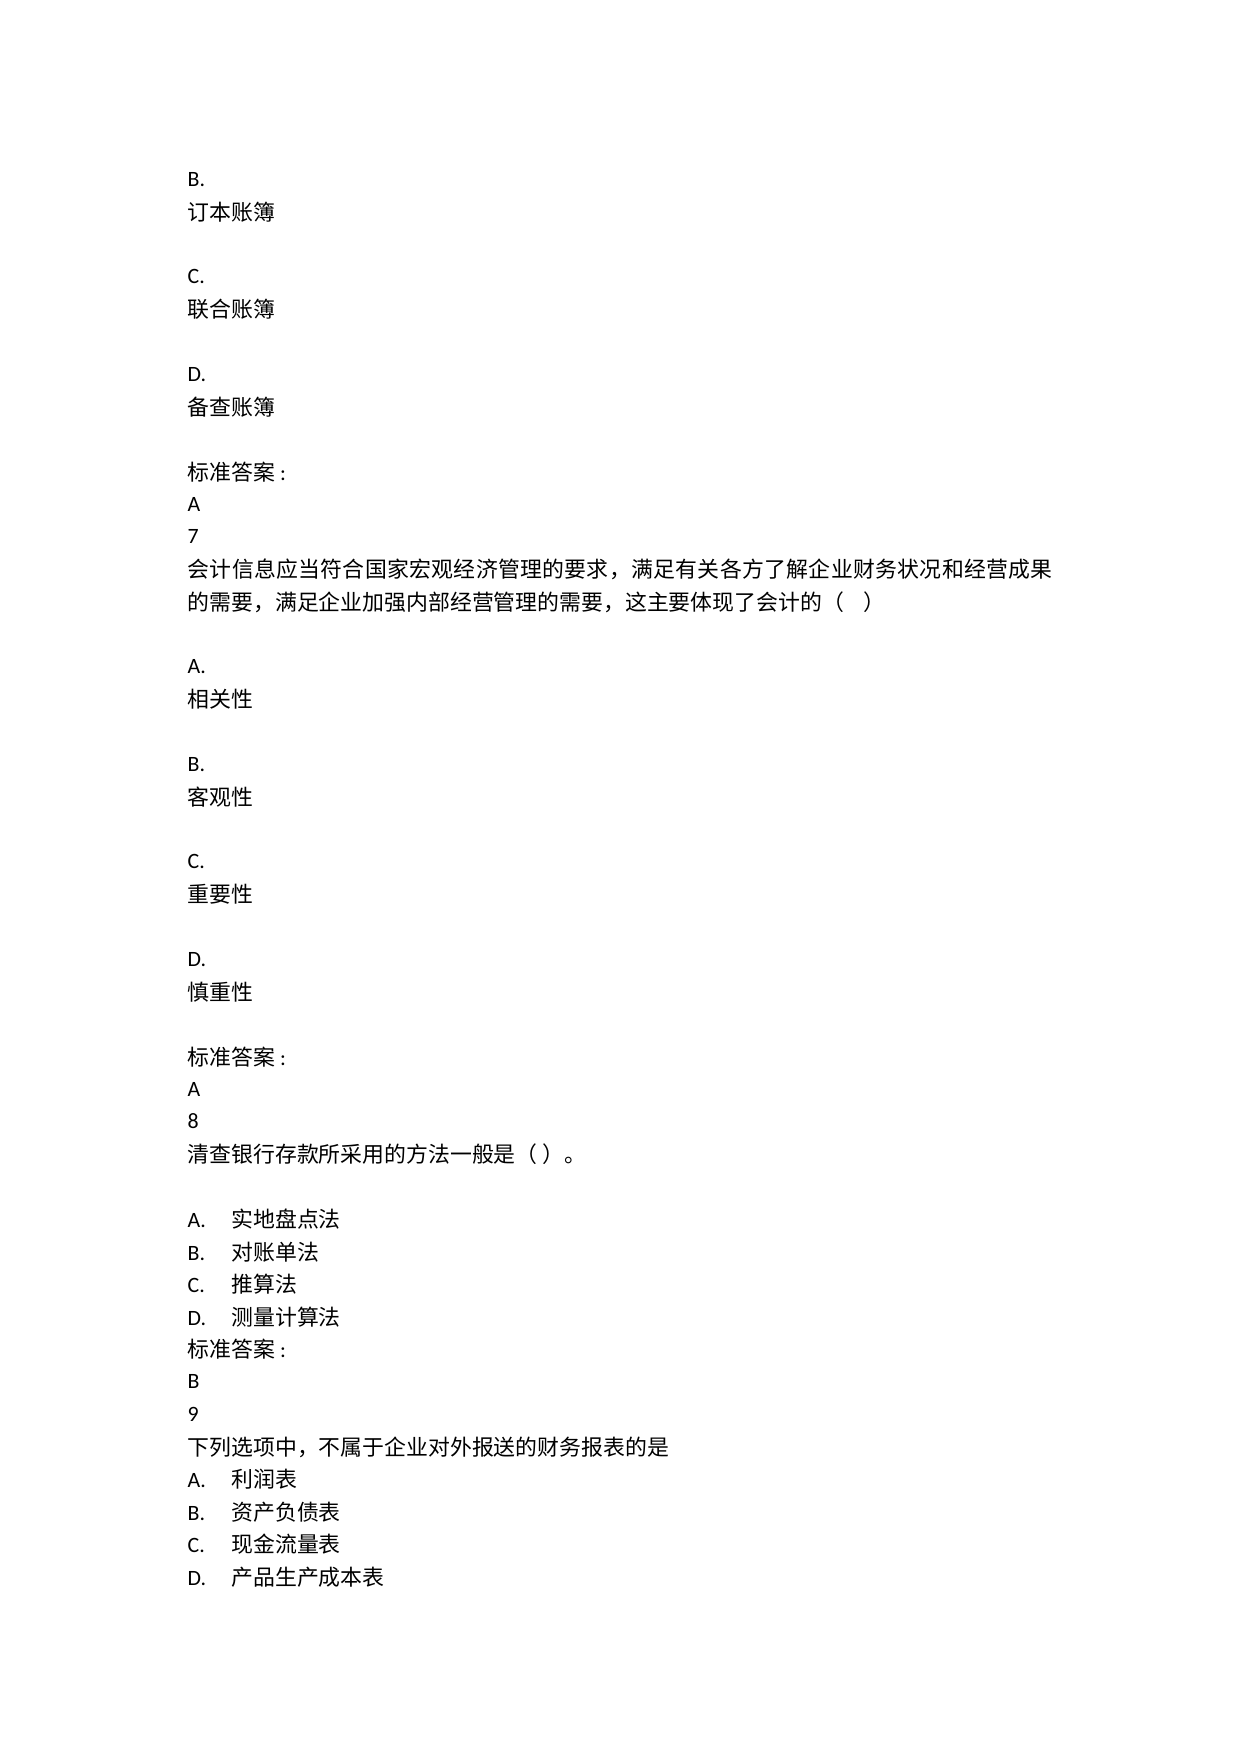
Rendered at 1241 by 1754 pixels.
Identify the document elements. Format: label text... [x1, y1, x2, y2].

text 备查账簿 [187, 389, 1053, 422]
text 标准答案 : [187, 1039, 1053, 1072]
text A. 利润表 [187, 1462, 1053, 1494]
text B. 对账单法 [187, 1234, 1053, 1267]
text D. [187, 357, 1053, 389]
text 联合账簿 [187, 292, 1053, 324]
text 订本账簿 [187, 194, 1053, 227]
text 会计信息应当符合国家宏观经济管理的要求，满足有关各方了解企业财务状况和经营成果的需要，满足企业加强内部经营管理的需要，这主要体现了会计的（ ） [187, 552, 1053, 617]
text 清查银行存款所采用的方法一般是（ ）。 [187, 1137, 1053, 1169]
text B. [187, 162, 1053, 194]
text C. 现金流量表 [187, 1527, 1053, 1559]
text 下列选项中，不属于企业对外报送的财务报表的是 [187, 1429, 1053, 1462]
text A. [187, 649, 1053, 682]
text A. 实地盘点法 [187, 1202, 1053, 1234]
text 慎重性 [187, 974, 1053, 1007]
text B. [187, 747, 1053, 779]
text 8 [187, 1104, 1053, 1137]
text A [187, 1072, 1053, 1104]
text 客观性 [187, 779, 1053, 812]
text 重要性 [187, 877, 1053, 909]
text D. [187, 942, 1053, 974]
text A [187, 487, 1053, 519]
text B [187, 1364, 1053, 1397]
text D. 产品生产成本表 [187, 1559, 1053, 1592]
text C. [187, 844, 1053, 877]
text B. 资产负债表 [187, 1494, 1053, 1527]
text D. 测量计算法 [187, 1299, 1053, 1332]
text 9 [187, 1397, 1053, 1429]
text 标准答案 : [187, 1332, 1053, 1364]
text C. [187, 259, 1053, 292]
text 标准答案 : [187, 454, 1053, 487]
text 相关性 [187, 682, 1053, 714]
text C. 推算法 [187, 1267, 1053, 1299]
text 7 [187, 519, 1053, 552]
